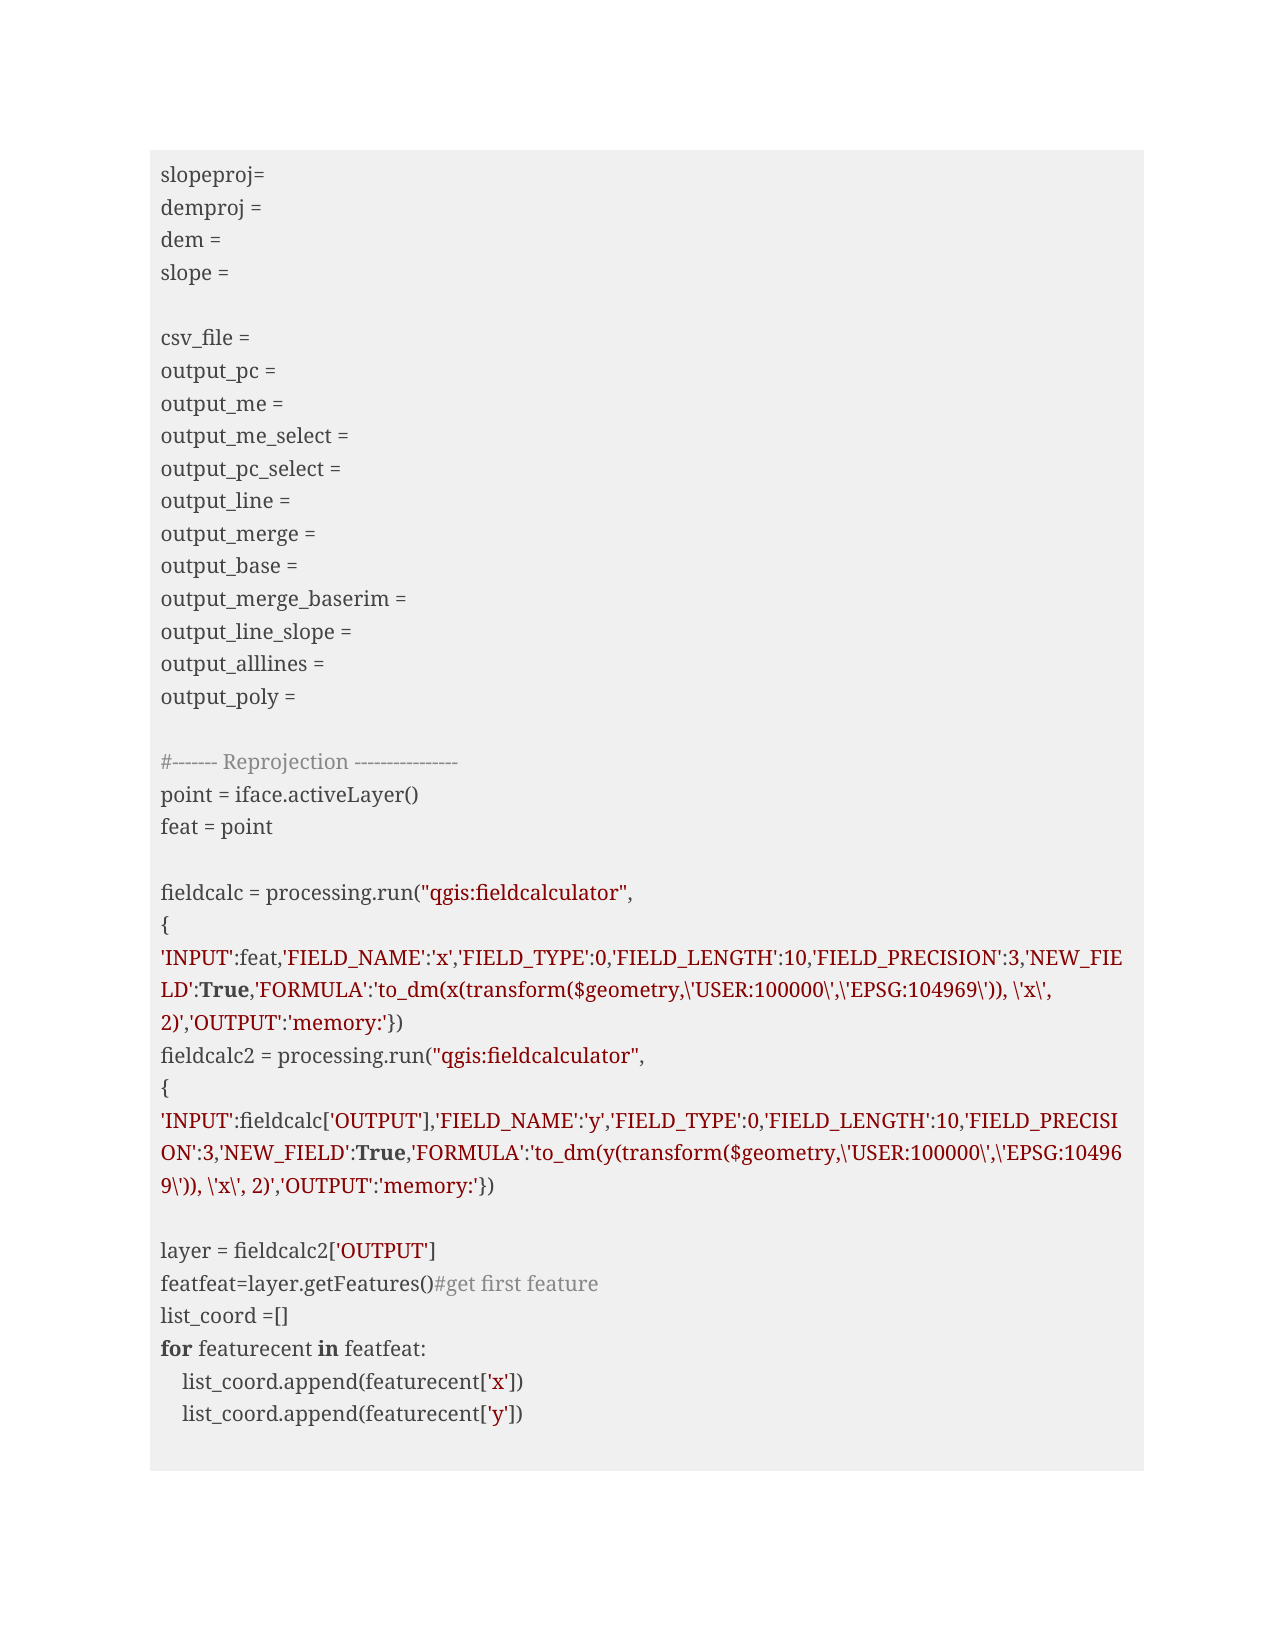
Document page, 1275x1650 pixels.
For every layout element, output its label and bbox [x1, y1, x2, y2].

table_header [150, 150, 1144, 1471]
